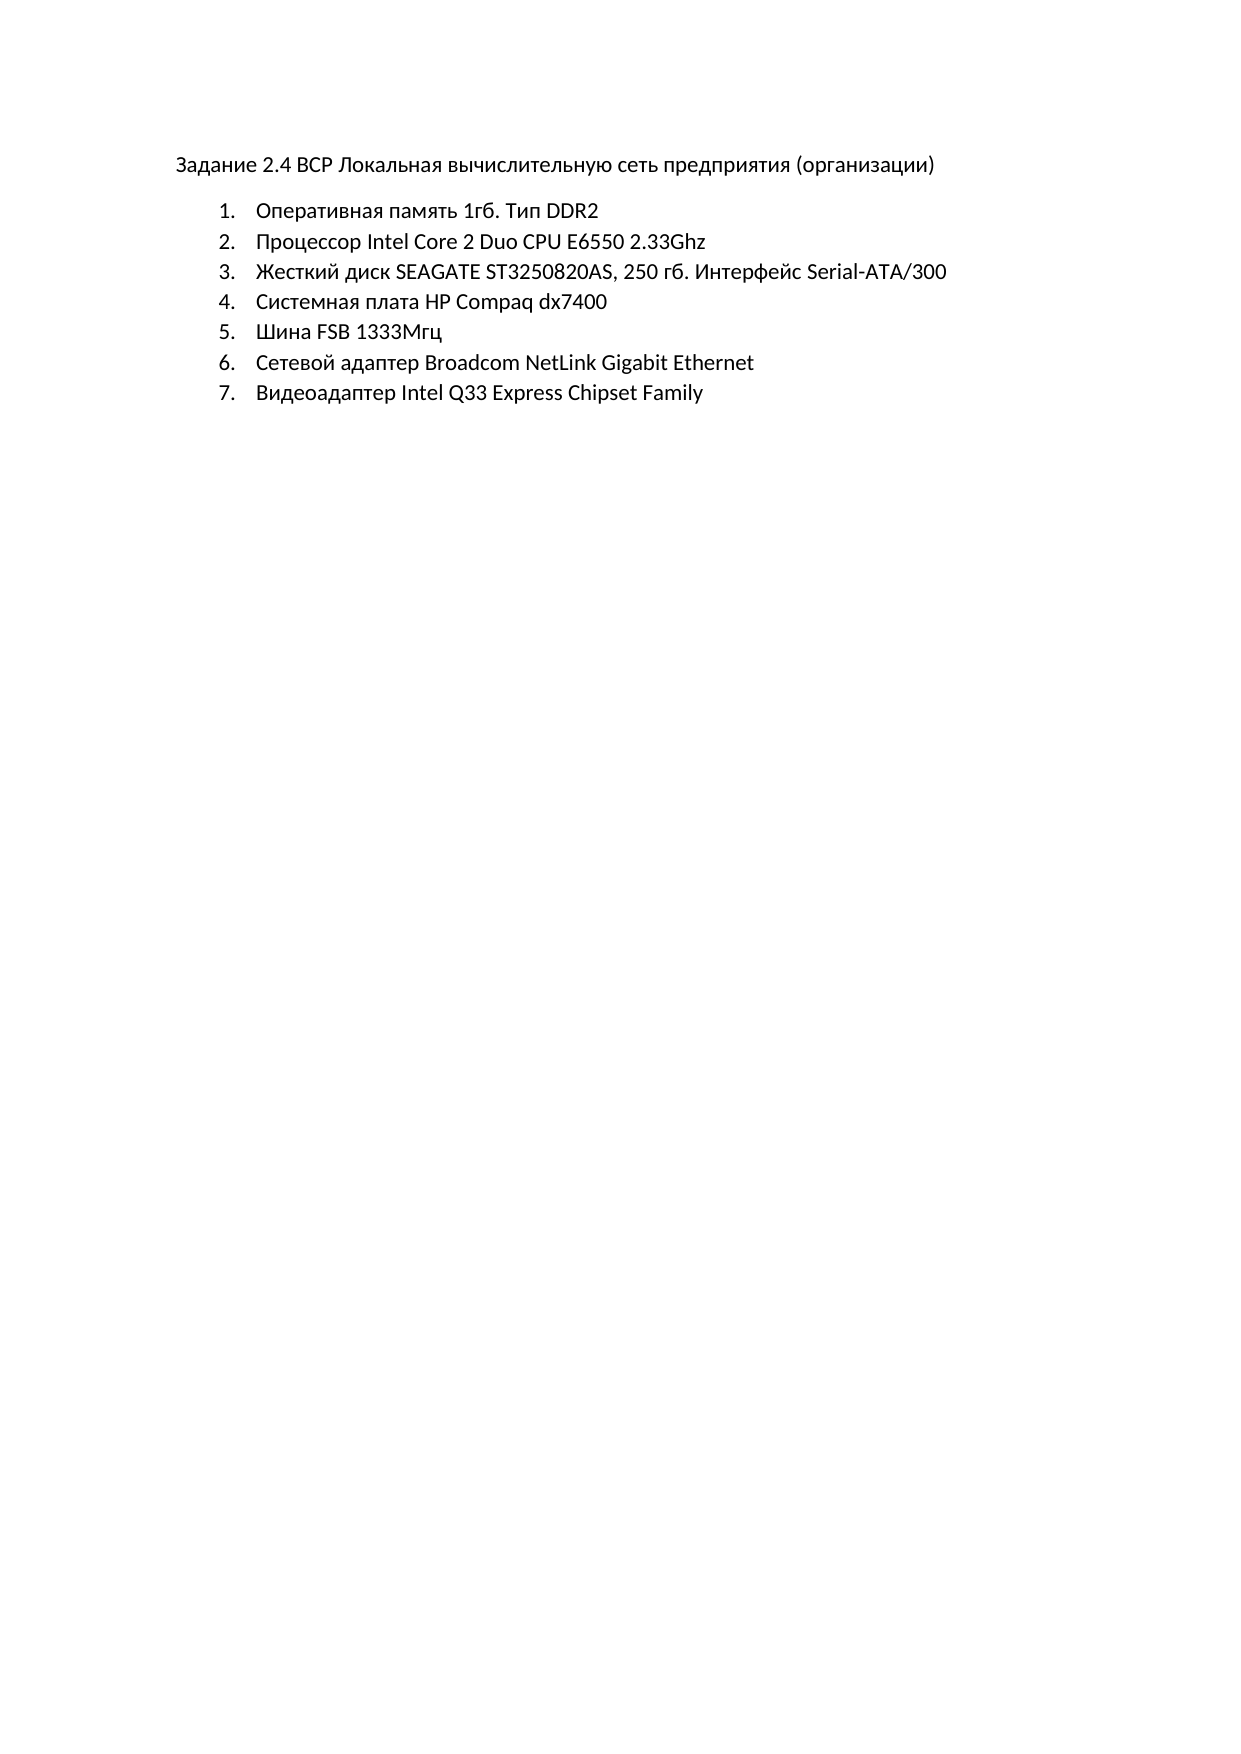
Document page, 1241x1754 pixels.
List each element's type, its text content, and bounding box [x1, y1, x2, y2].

list Оперативная память 1гб. Тип DDR2 [218, 197, 1110, 224]
list Системная плата HP Compaq dx7400 [218, 287, 1110, 315]
list Сетевой адаптер Broadcom NetLink Gigabit Ethernet [218, 348, 1110, 376]
list Видеоадаптер Intel Q33 Express Chipset Family [218, 378, 1110, 406]
list Жесткий диск SEAGATE ST3250820AS, 250 гб. Интерфейс Serial-ATA/300 [218, 257, 1110, 285]
list Шина FSB 1333Мгц [218, 317, 1110, 345]
list Процессор Intel Core 2 Duo CPU E6550 2.33Ghz [218, 227, 1110, 255]
text Задание 2.4 ВСР Локальная вычислительную сеть предприятия (организации) [176, 150, 1110, 178]
